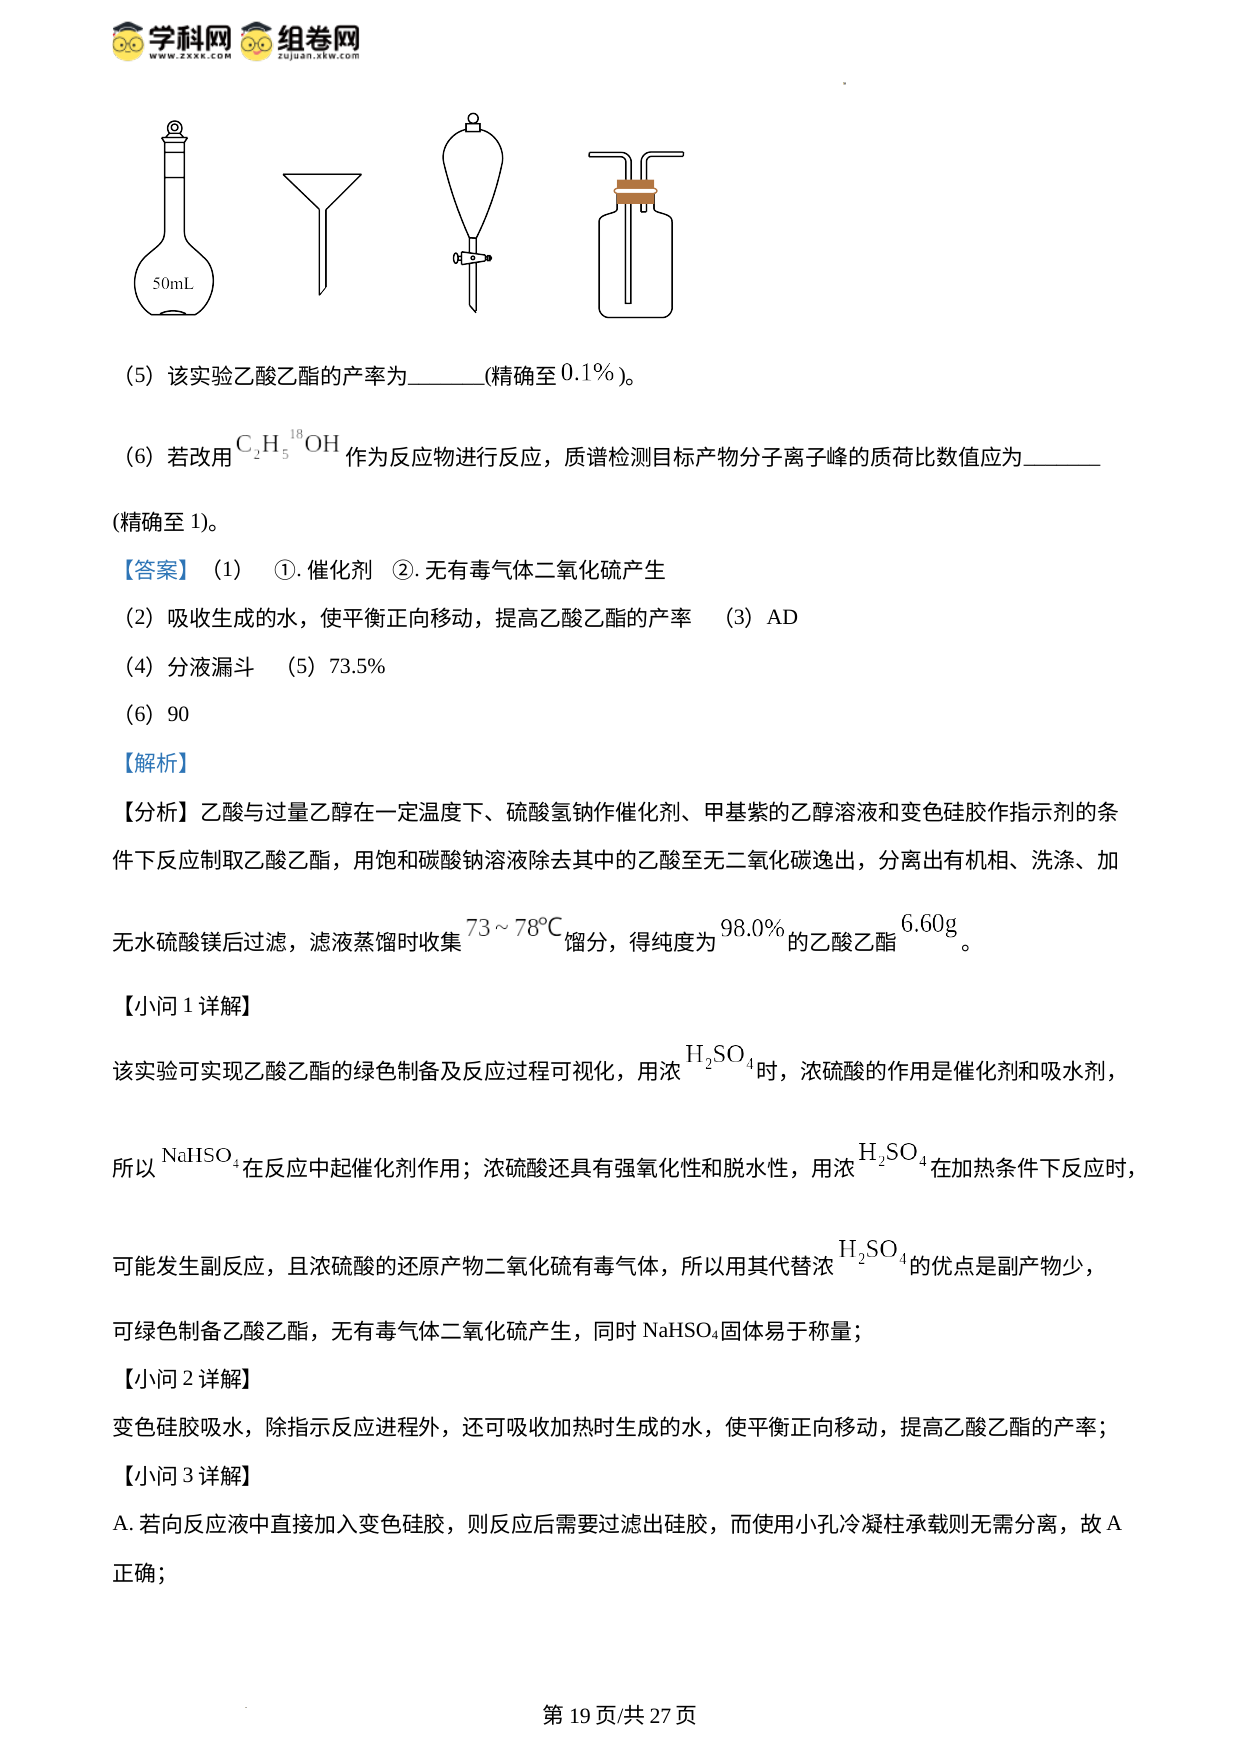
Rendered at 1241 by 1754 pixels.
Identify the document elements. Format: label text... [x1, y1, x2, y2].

picture [240, 17, 360, 66]
text 变色硅胶吸水，除指示反应进程外，还可吸收加热时生成的水，使平衡正向移动，提高乙酸乙酯的产率； [112, 1410, 1128, 1442]
text （5）该实验乙酸乙酯的产率为_______(精确至)。 [112, 342, 1128, 407]
text 【分析】乙酸与过量乙醇在一定温度下、硫酸氢钠作催化剂、甲基紫的乙醇溶液和变色硅胶作指示剂的条件下反应制取乙酸乙酯，用饱和碳酸钠溶液除去其中的乙酸至无二氧化碳逸出，分离出有机相、洗涤、加无水硫酸镁后过滤，滤液蒸馏时收集馏分，得纯度为的乙酸乙酯。 [112, 794, 1128, 973]
text A. 若向反应液中直接加入变色硅胶，则反应后需要过滤出硅胶，而使用小孔冷凝柱承载则无需分离，故A正确； [112, 1507, 1128, 1588]
text 【答案】（1） ①. 催化剂 ②. 无有毒气体二氧化硫产生 [112, 552, 1128, 585]
text 【小问1详解】 [112, 989, 1128, 1021]
text （6）90 [112, 697, 1128, 730]
picture [131, 110, 687, 321]
text 【解析】 [112, 746, 1128, 778]
text 该实验可实现乙酸乙酯的绿色制备及反应过程可视化，用浓时，浓硫酸的作用是催化剂和吸水剂，所以在反应中起催化剂作用；浓硫酸还具有强氧化性和脱水性，用浓在加热条件下反应时，可能发生副反应，且浓硫酸的还原产物二氧化硫有毒气体，所以用其代替浓的优点是副产物少，可绿色制备乙酸乙酯，无有毒气体二氧化硫产生，同时 NaHSO4固体易于称量； [112, 1037, 1128, 1346]
picture [112, 17, 231, 66]
text （2）吸收生成的水，使平衡正向移动，提高乙酸乙酯的产率 （3）AD [112, 601, 1128, 633]
text 【小问3详解】 [112, 1458, 1128, 1491]
text 【小问2详解】 [112, 1362, 1128, 1394]
text （4）分液漏斗 （5）73.5% [112, 649, 1128, 682]
text （6）若改用作为反应物进行反应，质谱检测目标产物分子离子峰的质荷比数值应为_______(精确至1)。 [112, 423, 1128, 537]
